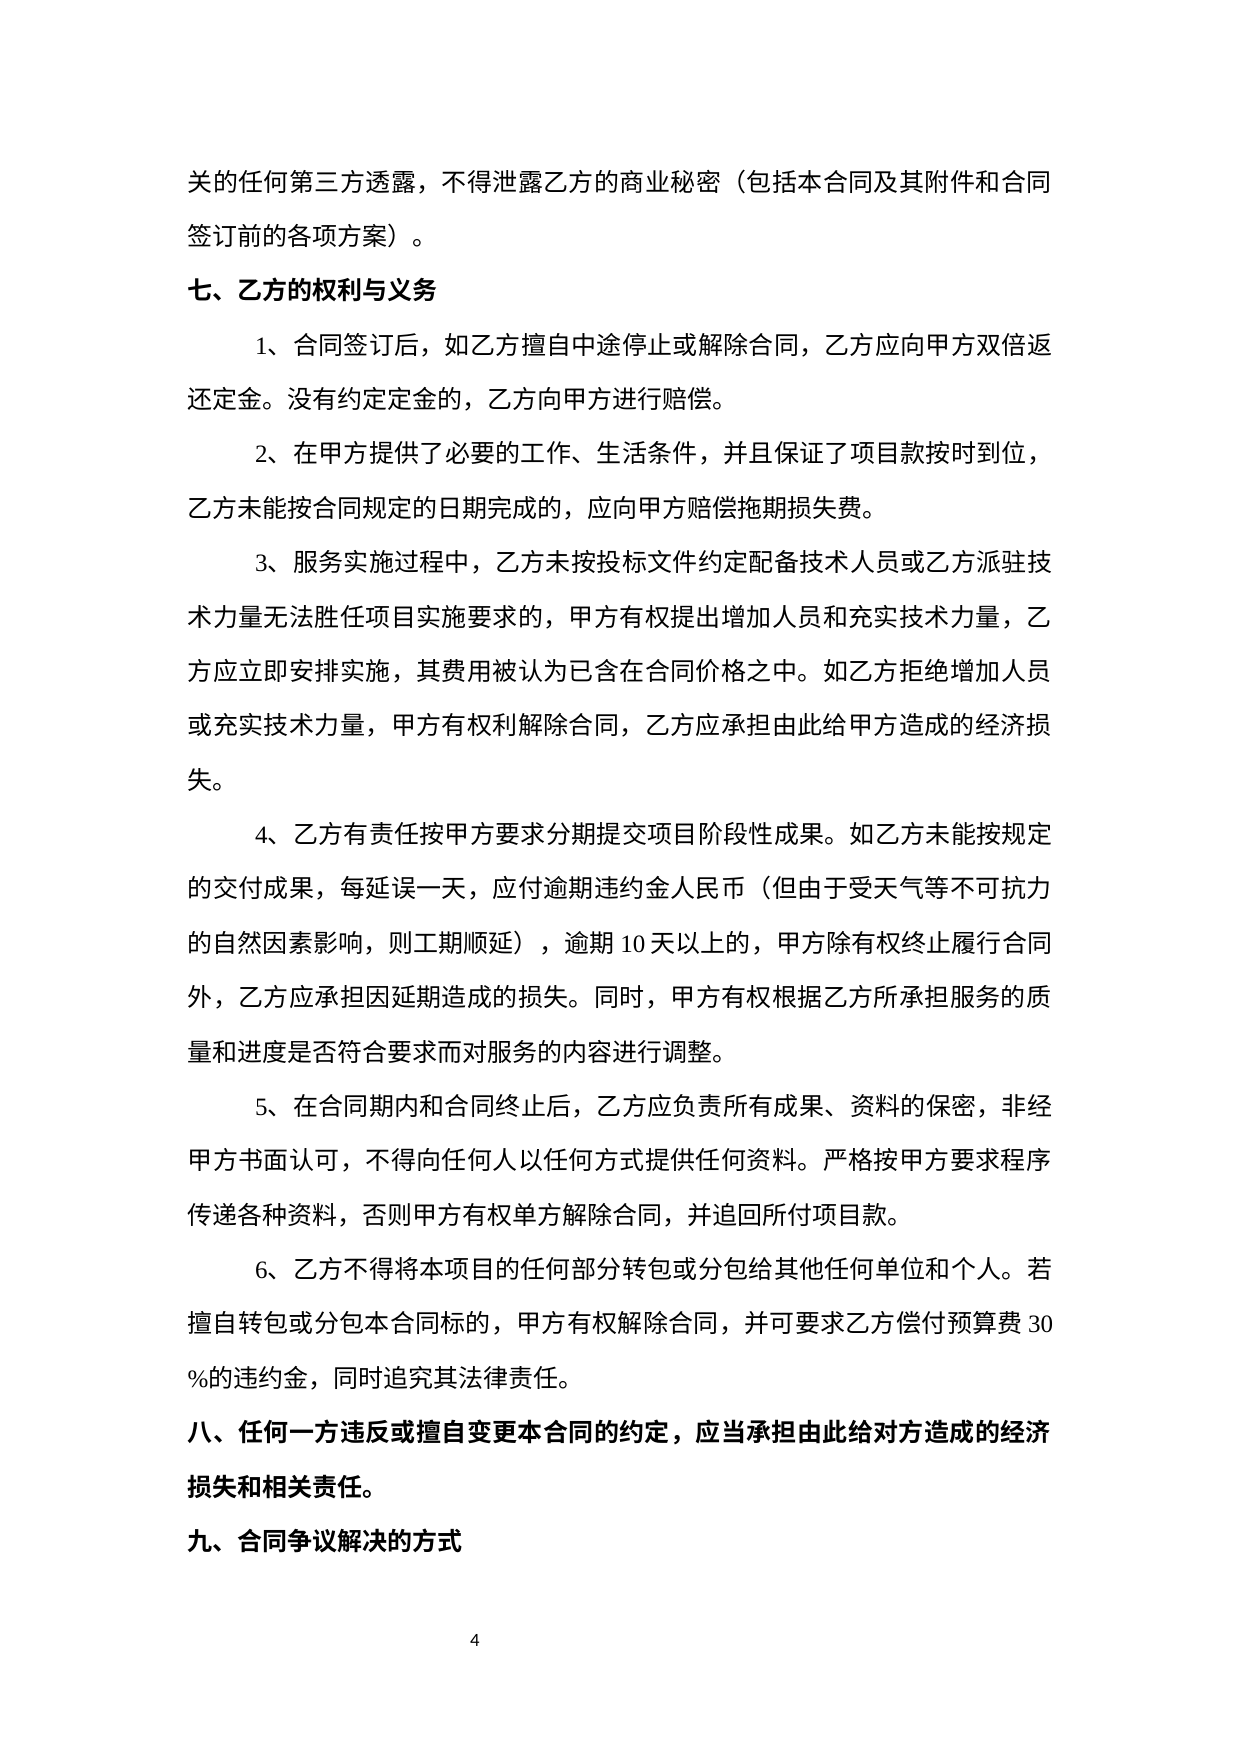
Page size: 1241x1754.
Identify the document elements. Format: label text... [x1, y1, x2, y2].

text 七、乙方的权利与义务 [187, 271, 1053, 307]
text 1、合同签订后，如乙方擅自中途停止或解除合同，乙方应向甲方双倍返还定金。没有约定定金的，乙方向甲方进行赔偿。 [187, 325, 1053, 416]
text 6、乙方不得将本项目的任何部分转包或分包给其他任何单位和个人。若擅自转包或分包本合同标的，甲方有权解除合同，并可要求乙方偿付预算费30%的违约金，同时追究其法律责任。 [187, 1249, 1053, 1394]
text 4、乙方有责任按甲方要求分期提交项目阶段性成果。如乙方未能按规定的交付成果，每延误一天，应付逾期违约金人民币（但由于受天气等不可抗力的自然因素影响，则工期顺延），逾期10天以上的，甲方除有权终止履行合同外，乙方应承担因延期造成的损失。同时，甲方有权根据乙方所承担服务的质量和进度是否符合要求而对服务的内容进行调整。 [187, 814, 1053, 1068]
text 八、任何一方违反或擅自变更本合同的约定，应当承担由此给对方造成的经济损失和相关责任。 [187, 1413, 1053, 1503]
text 九、合同争议解决的方式 [187, 1521, 1053, 1558]
text 3、服务实施过程中，乙方未按投标文件约定配备技术人员或乙方派驻技术力量无法胜任项目实施要求的，甲方有权提出增加人员和充实技术力量，乙方应立即安排实施，其费用被认为已含在合同价格之中。如乙方拒绝增加人员或充实技术力量，甲方有权利解除合同，乙方应承担由此给甲方造成的经济损失。 [187, 543, 1053, 796]
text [187, 162, 1053, 253]
text 2、在甲方提供了必要的工作、生活条件，并且保证了项目款按时到位，乙方未能按合同规定的日期完成的，应向甲方赔偿拖期损失费。 [187, 434, 1053, 524]
text 5、在合同期内和合同终止后，乙方应负责所有成果、资料的保密，非经甲方书面认可，不得向任何人以任何方式提供任何资料。严格按甲方要求程序传递各种资料，否则甲方有权单方解除合同，并追回所付项目款。 [187, 1086, 1053, 1231]
